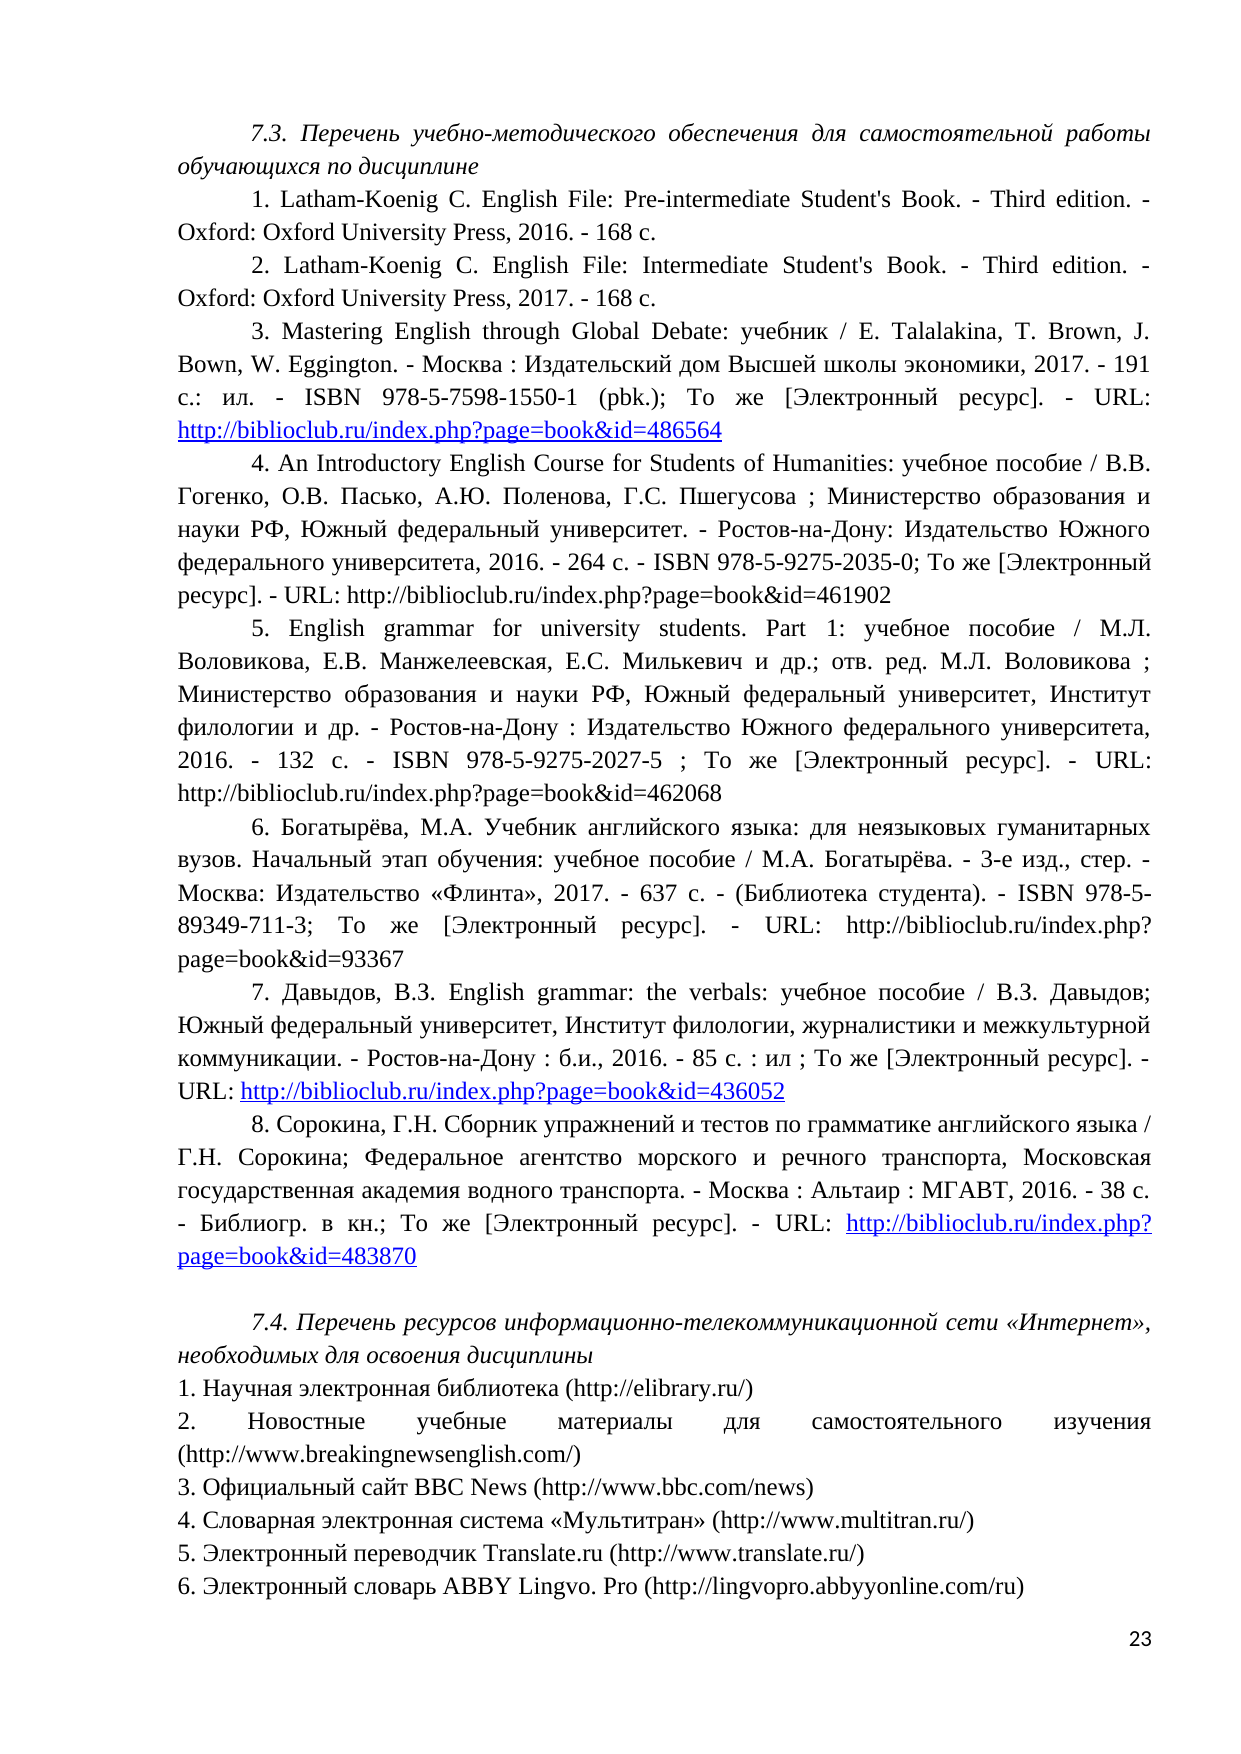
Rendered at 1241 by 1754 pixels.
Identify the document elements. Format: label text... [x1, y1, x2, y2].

text 6. Электронный словарь ABBY Lingvo. Pro (http://lingvopro.abbyyonline.com/ru) [177, 1571, 1152, 1600]
text 4. Словарная электронная система «Мультитран» (http://www.multitran.ru/) [177, 1505, 1152, 1534]
text 7.3. Перечень учебно-методического обеспечения для самостоятельной работы обучающихся по дисциплине [177, 118, 1152, 180]
text 7. Давыдов, В.З. English grammar: the verbals: учебное пособие / В.З. Давыдов; Южный федеральный университет, Институт филологии, журналистики и межкультурной коммуникации. - Ростов-на-Дону : б.и., 2016. - 85 с. : ил ; То же [Электронный ресурс]. - URL: http://biblioclub.ru/index.php?page=book&id=436052 [177, 977, 1152, 1104]
text 5. Электронный переводчик Translate.ru (http://www.translate.ru/) [177, 1538, 1152, 1567]
text 6. Богатырёва, М.А. Учебник английского языка: для неязыковых гуманитарных вузов. Начальный этап обучения: учебное пособие / М.А. Богатырёва. - 3-е изд., стер. - Москва: Издательство «Флинта», 2017. - 637 с. - (Библиотека студента). - ISBN 978-5-89349-711-3; То же [Электронный ресурс]. - URL: http://biblioclub.ru/index.php?page=book&id=93367 [177, 812, 1152, 972]
text 4. An Introductory English Course for Students of Humanities: учебное пособие / В.В. Гогенко, О.В. Пасько, А.Ю. Поленова, Г.С. Пшегусова ; Министерство образования и науки РФ, Южный федеральный университет. - Ростов-на-Дону: Издательство Южного федерального университета, 2016. - 264 с. - ISBN 978-5-9275-2035-0; То же [Электронный ресурс]. - URL: http://biblioclub.ru/index.php?page=book&id=461902 [177, 448, 1152, 609]
text 2. Latham-Koenig C. English File: Intermediate Student's Book. - Third edition. - Oxford: Oxford University Press, 2017. - 168 с. [177, 250, 1152, 312]
text 3. Официальный сайт BBC News (http://www.bbc.com/news) [177, 1472, 1152, 1501]
text 1. Научная электронная библиотека (http://elibrary.ru/) [177, 1373, 1152, 1402]
text 7.4. Перечень ресурсов информационно-телекоммуникационной сети «Интернет», необходимых для освоения дисциплины [177, 1307, 1152, 1369]
text 1. Latham-Koenig C. English File: Pre-intermediate Student's Book. - Third edition. - Oxford: Oxford University Press, 2016. - 168 с. [177, 184, 1152, 246]
text 2. Новостные учебные материалы для самостоятельного изучения (http://www.breakingnewsenglish.com/) [177, 1406, 1152, 1468]
text 5. English grammar for university students. Part 1: учебное пособие / М.Л. Воловикова, Е.В. Манжелеевская, Е.С. Милькевич и др.; отв. ред. М.Л. Воловикова ; Министерство образования и науки РФ, Южный федеральный университет, Институт филологии и др. - Ростов-на-Дону : Издательство Южного федерального университета, 2016. - 132 с. - ISBN 978-5-9275-2027-5 ; То же [Электронный ресурс]. - URL: http://biblioclub.ru/index.php?page=book&id=462068 [177, 613, 1152, 807]
text 8. Сорокина, Г.Н. Сборник упражнений и тестов по грамматике английского языка / Г.Н. Сорокина; Федеральное агентство морского и речного транспорта, Московская государственная академия водного транспорта. - Москва : Альтаир : МГАВТ, 2016. - 38 с. - Библиогр. в кн.; То же [Электронный ресурс]. - URL: http://biblioclub.ru/index.php?page=book&id=483870 [177, 1109, 1152, 1269]
text 3. Mastering English through Global Debate: учебник / E. Talalakina, T. Brown, J. Bown, W. Eggington. - Москва : Издательский дом Высшей школы экономики, 2017. - 191 с.: ил. - ISBN 978-5-7598-1550-1 (pbk.); То же [Электронный ресурс]. - URL: http://biblioclub.ru/index.php?page=book&id=486564 [177, 316, 1152, 444]
